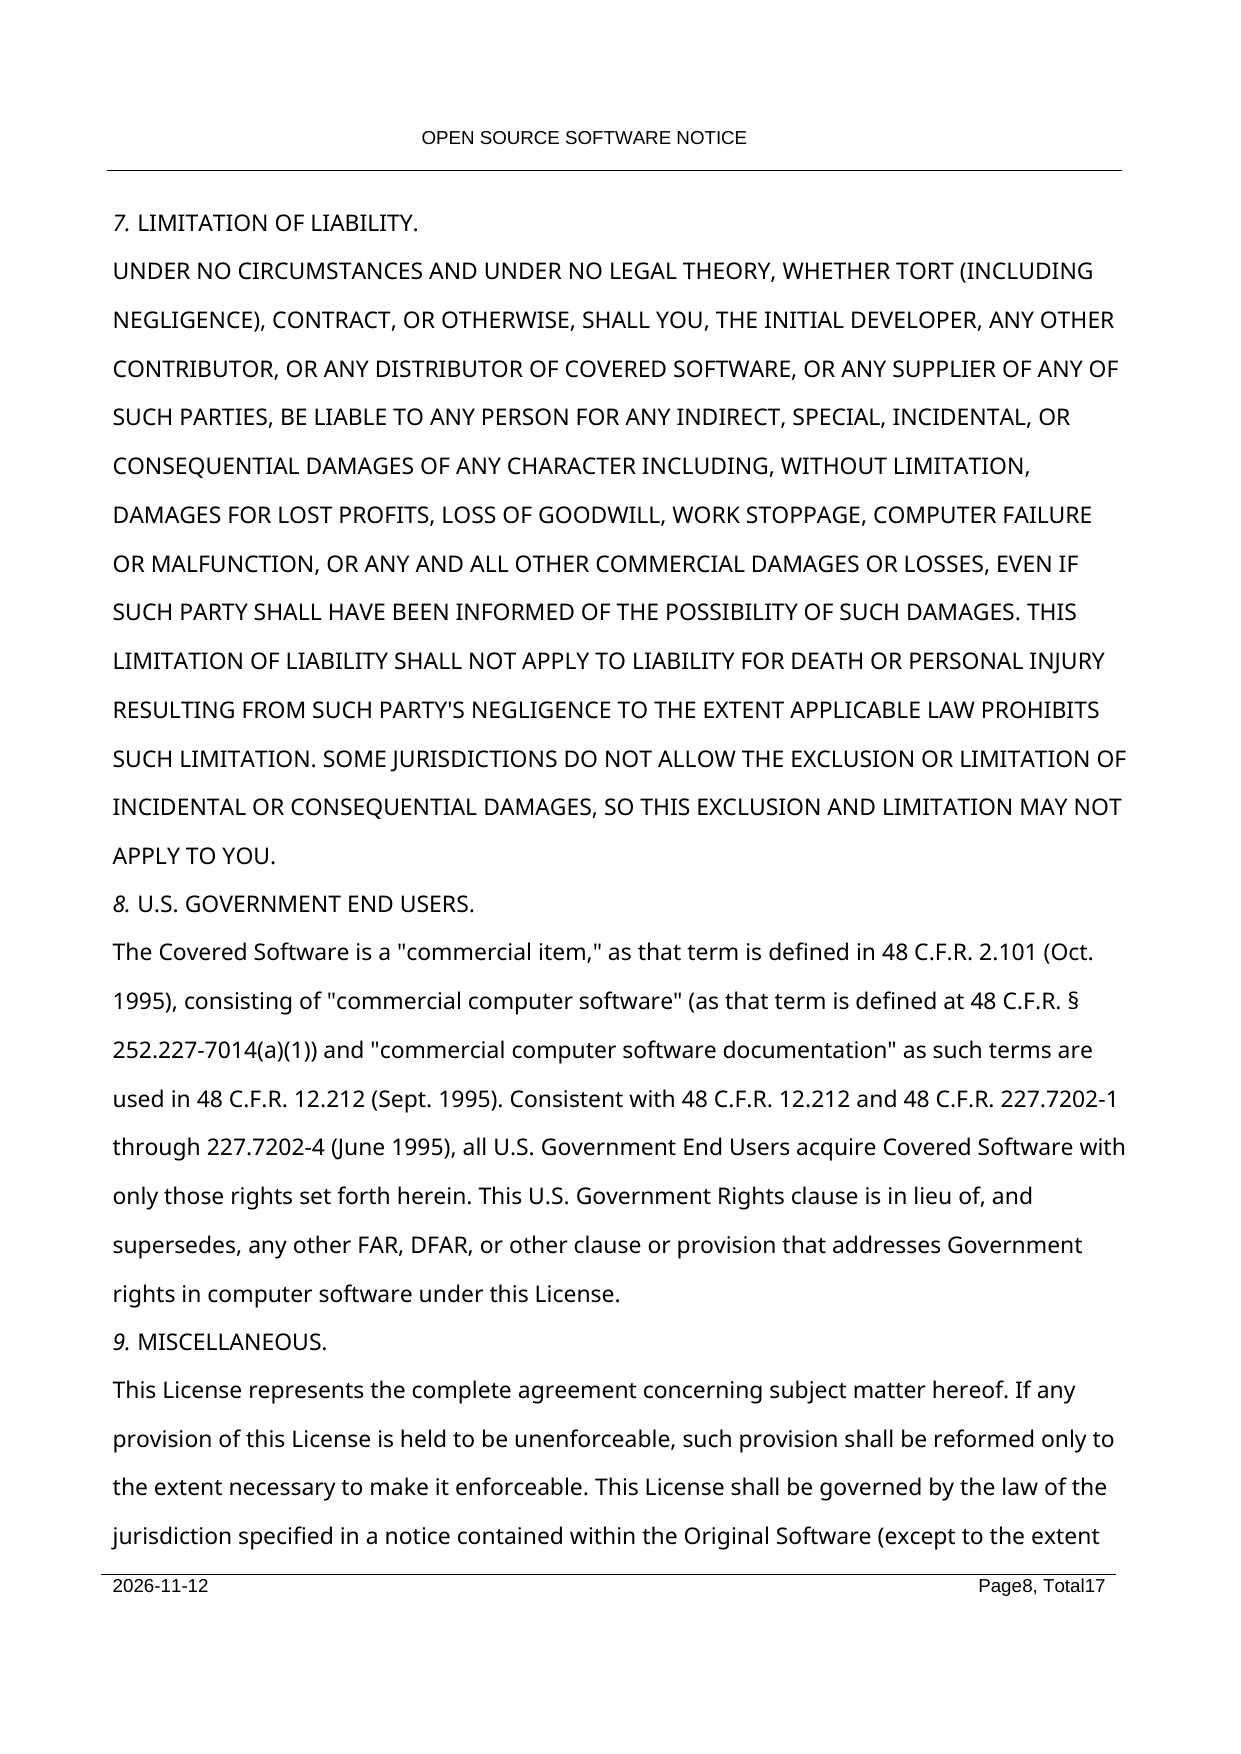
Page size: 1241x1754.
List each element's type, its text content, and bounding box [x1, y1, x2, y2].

text 9. MISCELLANEOUS. [112, 1325, 1128, 1358]
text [112, 1373, 1128, 1552]
text UNDER NO CIRCUMSTANCES AND UNDER NO LEGAL THEORY, WHETHER TORT (INCLUDING NEGLIGENCE), CONTRACT, OR OTHERWISE, SHALL YOU, THE INITIAL DEVELOPER, ANY OTHER CONTRIBUTOR, OR ANY DISTRIBUTOR OF COVERED SOFTWARE, OR ANY SUPPLIER OF ANY OF SUCH PARTIES, BE LIABLE TO ANY PERSON FOR ANY INDIRECT, SPECIAL, INCIDENTAL, OR CONSEQUENTIAL DAMAGES OF ANY CHARACTER INCLUDING, WITHOUT LIMITATION, DAMAGES FOR LOST PROFITS, LOSS OF GOODWILL, WORK STOPPAGE, COMPUTER FAILURE OR MALFUNCTION, OR ANY AND ALL OTHER COMMERCIAL DAMAGES OR LOSSES, EVEN IF SUCH PARTY SHALL HAVE BEEN INFORMED OF THE POSSIBILITY OF SUCH DAMAGES. THIS LIMITATION OF LIABILITY SHALL NOT APPLY TO LIABILITY FOR DEATH OR PERSONAL INJURY RESULTING FROM SUCH PARTY'S NEGLIGENCE TO THE EXTENT APPLICABLE LAW PROHIBITS SUCH LIMITATION. SOME JURISDICTIONS DO NOT ALLOW THE EXCLUSION OR LIMITATION OF INCIDENTAL OR CONSEQUENTIAL DAMAGES, SO THIS EXCLUSION AND LIMITATION MAY NOT APPLY TO YOU. [112, 254, 1128, 872]
text The Covered Software is a "commercial item," as that term is defined in 48 C.F.R. 2.101 (Oct. 1995), consisting of "commercial computer software" (as that term is defined at 48 C.F.R. § 252.227-7014(a)(1)) and "commercial computer software documentation" as such terms are used in 48 C.F.R. 12.212 (Sept. 1995). Consistent with 48 C.F.R. 12.212 and 48 C.F.R. 227.7202-1 through 227.7202-4 (June 1995), all U.S. Government End Users acquire Covered Software with only those rights set forth herein. This U.S. Government Rights clause is in lieu of, and supersedes, any other FAR, DFAR, or other clause or provision that addresses Government rights in computer software under this License. [112, 936, 1128, 1309]
text 8. U.S. GOVERNMENT END USERS. [112, 888, 1128, 920]
text 7. LIMITATION OF LIABILITY. [112, 206, 1128, 239]
